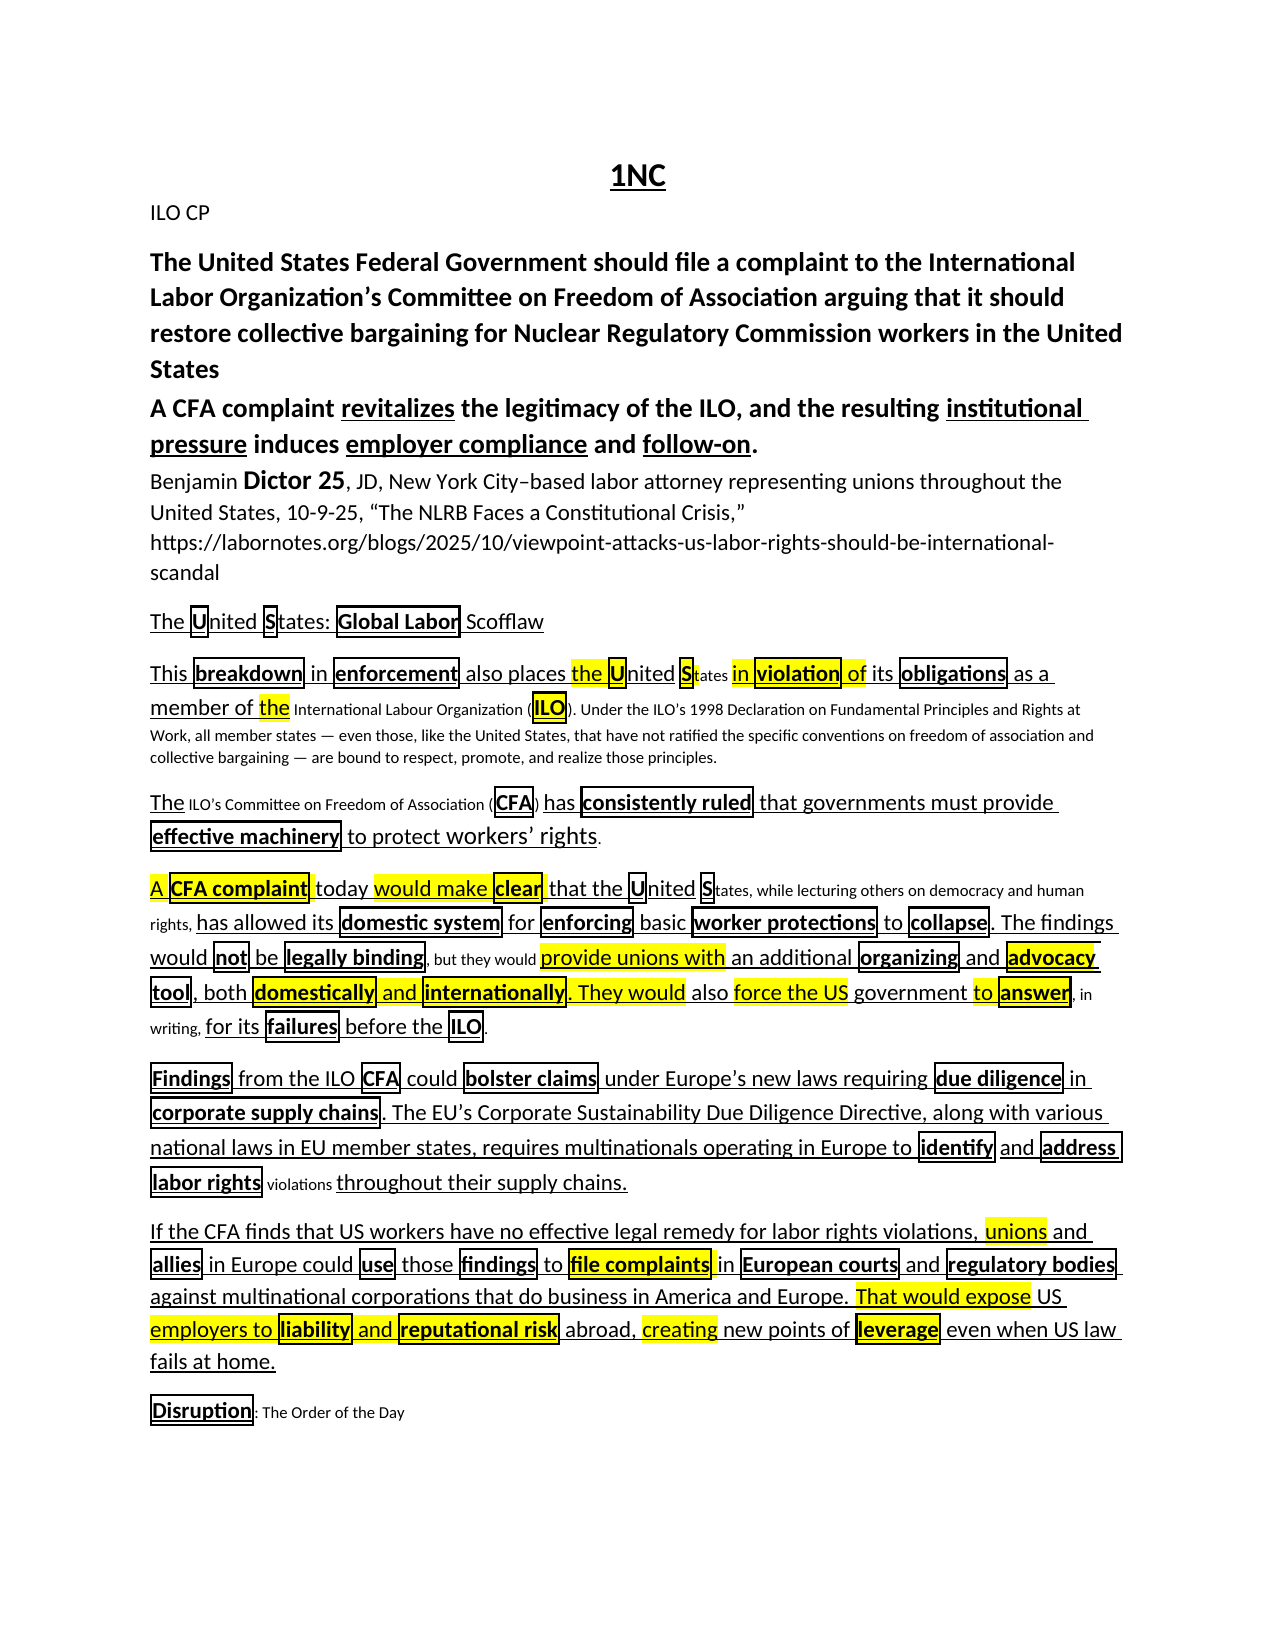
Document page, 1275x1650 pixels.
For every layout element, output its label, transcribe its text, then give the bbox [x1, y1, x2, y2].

text Disruption: The Order of the Day [254, 1394, 1125, 1426]
subtitle 1NC [150, 154, 1125, 195]
subtitle The United States Federal Government should file a complaint to the International Labor Organization’s Committee on Freedom of Association arguing that it should restore collective bargaining for Nuclear Regulatory Commission workers in the United States [150, 245, 1125, 385]
text A CFA complaint today would make clear that the United States, while lecturing others on democracy and human rights, has allowed its domestic system for enforcing basic worker protections to collapse. The findings would not be legally binding, but they would provide unions with an additional organizing and advocacy tool, both domestically and internationally. They would also force the US government to answer, in writing, for its failures before the ILO. [150, 872, 1125, 1043]
text The United States: Global Labor Scofflaw [338, 608, 458, 636]
text The United States: Global Labor Scofflaw [461, 605, 1125, 638]
subtitle A CFA complaint revitalizes the legitimacy of the ILO, and the resulting institutional pressure induces employer compliance and follow-on. [150, 392, 1125, 460]
text If the CFA finds that US workers have no effective legal remedy for labor rights violations, unions and allies in Europe could use those findings to file complaints in European courts and regulatory bodies against multinational corporations that do business in America and Europe. That would expose US employers to liability and reputational risk abroad, creating new points of leverage even when US law fails at home. [150, 1217, 1125, 1375]
text The ILO’s Committee on Freedom of Association (CFA) has consistently ruled that governments must provide effective machinery to protect workers’ rights. [150, 786, 1125, 852]
text Benjamin Dictor 25, JD, New York City–based labor attorney representing unions throughout the United States, 10-9-25, “The NLRB Faces a Constitutional Crisis,” https://labornotes.org/blogs/2025/10/viewpoint-attacks-us-labor-rights-should-be-international-scandal [150, 463, 1125, 587]
text This breakdown in enforcement also places the United States in violation of its obligations as a member of the International Labour Organization (ILO). Under the ILO’s 1998 Declaration on Fundamental Principles and Rights at Work, all member states — even those, like the United States, that have not ratified the specific conventions on freedom of association and collective bargaining — are bound to respect, promote, and realize those principles. [150, 657, 1125, 767]
text Findings from the ILO CFA could bolster claims under Europe’s new laws requiring due diligence in corporate supply chains. The EU’s Corporate Sustainability Due Diligence Directive, along with various national laws in EU member states, requires multinationals operating in Europe to identify and address labor rights violations throughout their supply chains. [150, 1062, 1125, 1198]
text ILO CP [150, 198, 1125, 226]
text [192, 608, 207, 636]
text Disruption: The Order of the Day [152, 1396, 252, 1420]
